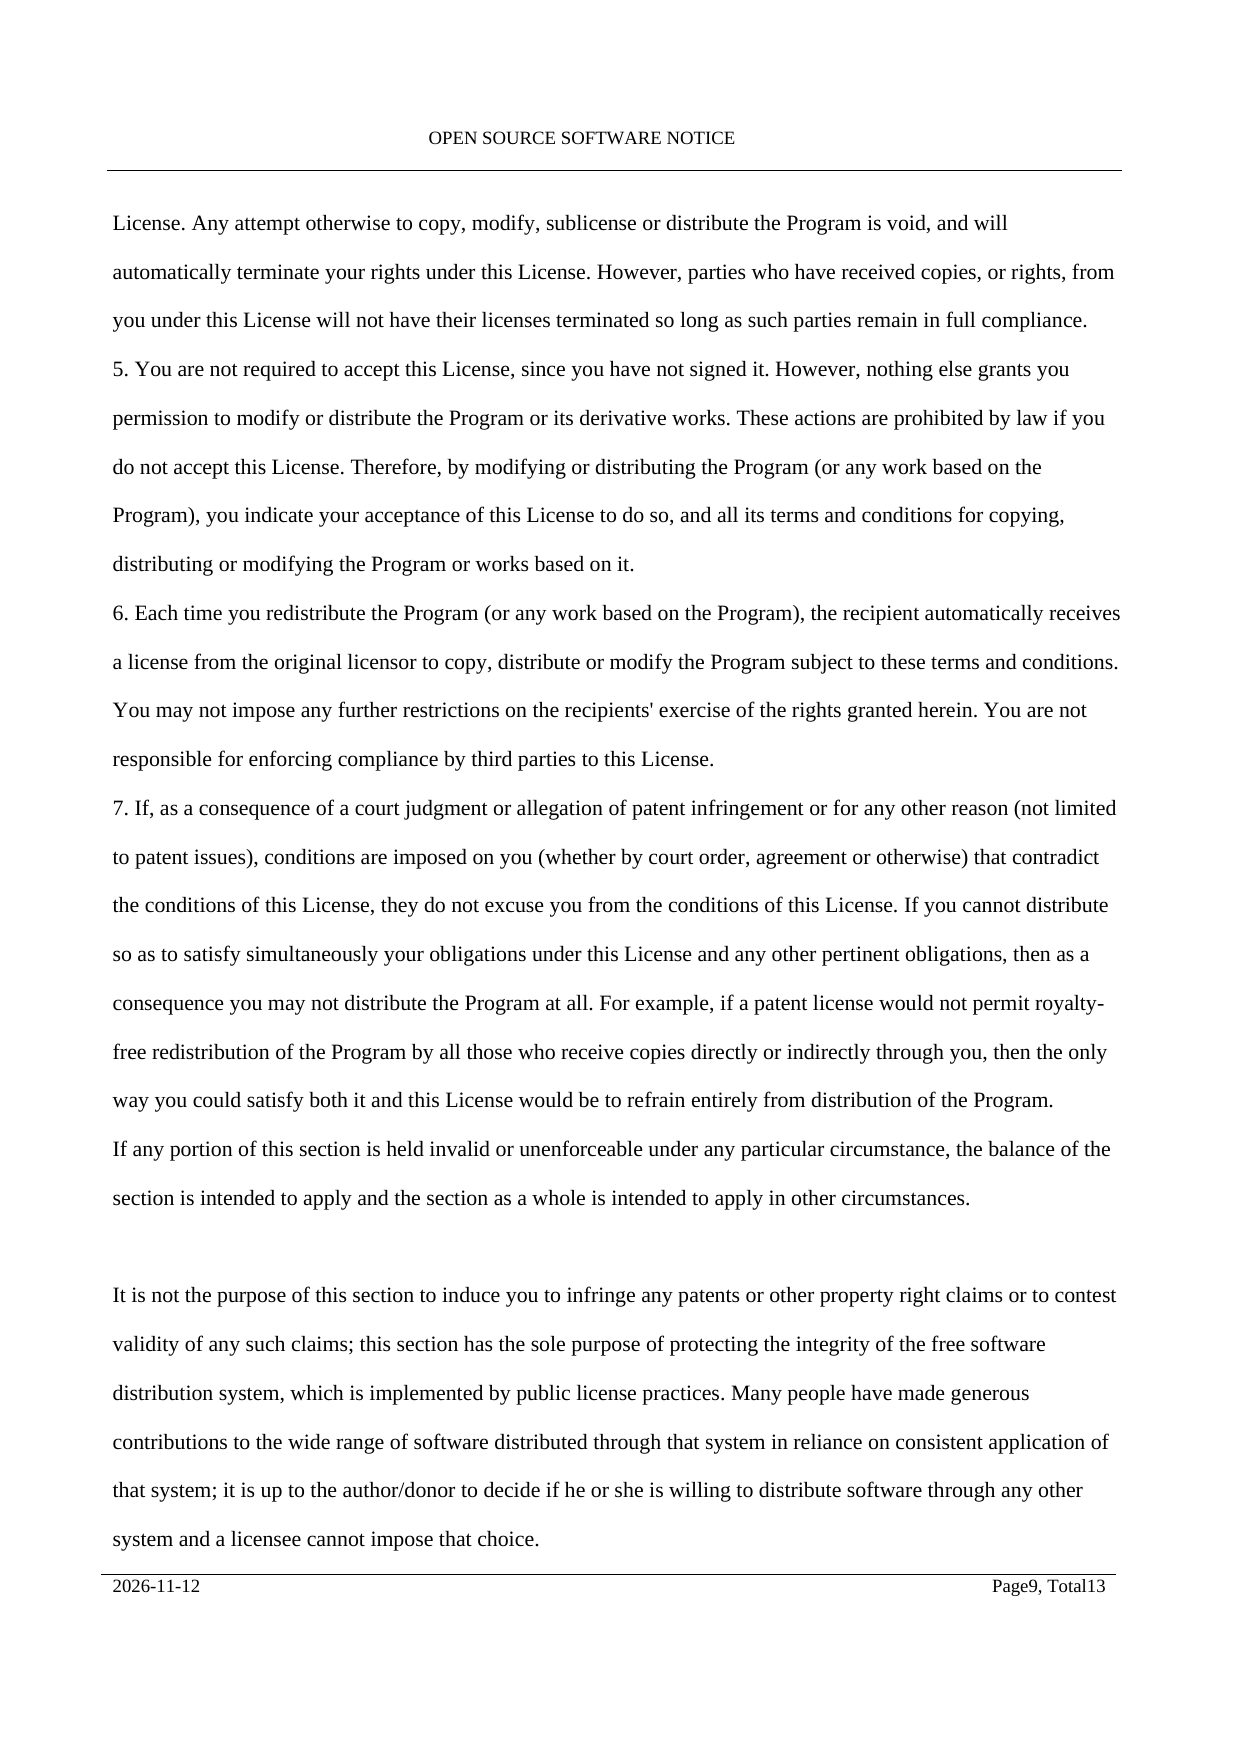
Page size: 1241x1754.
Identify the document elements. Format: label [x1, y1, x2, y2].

text [112, 206, 1128, 1555]
